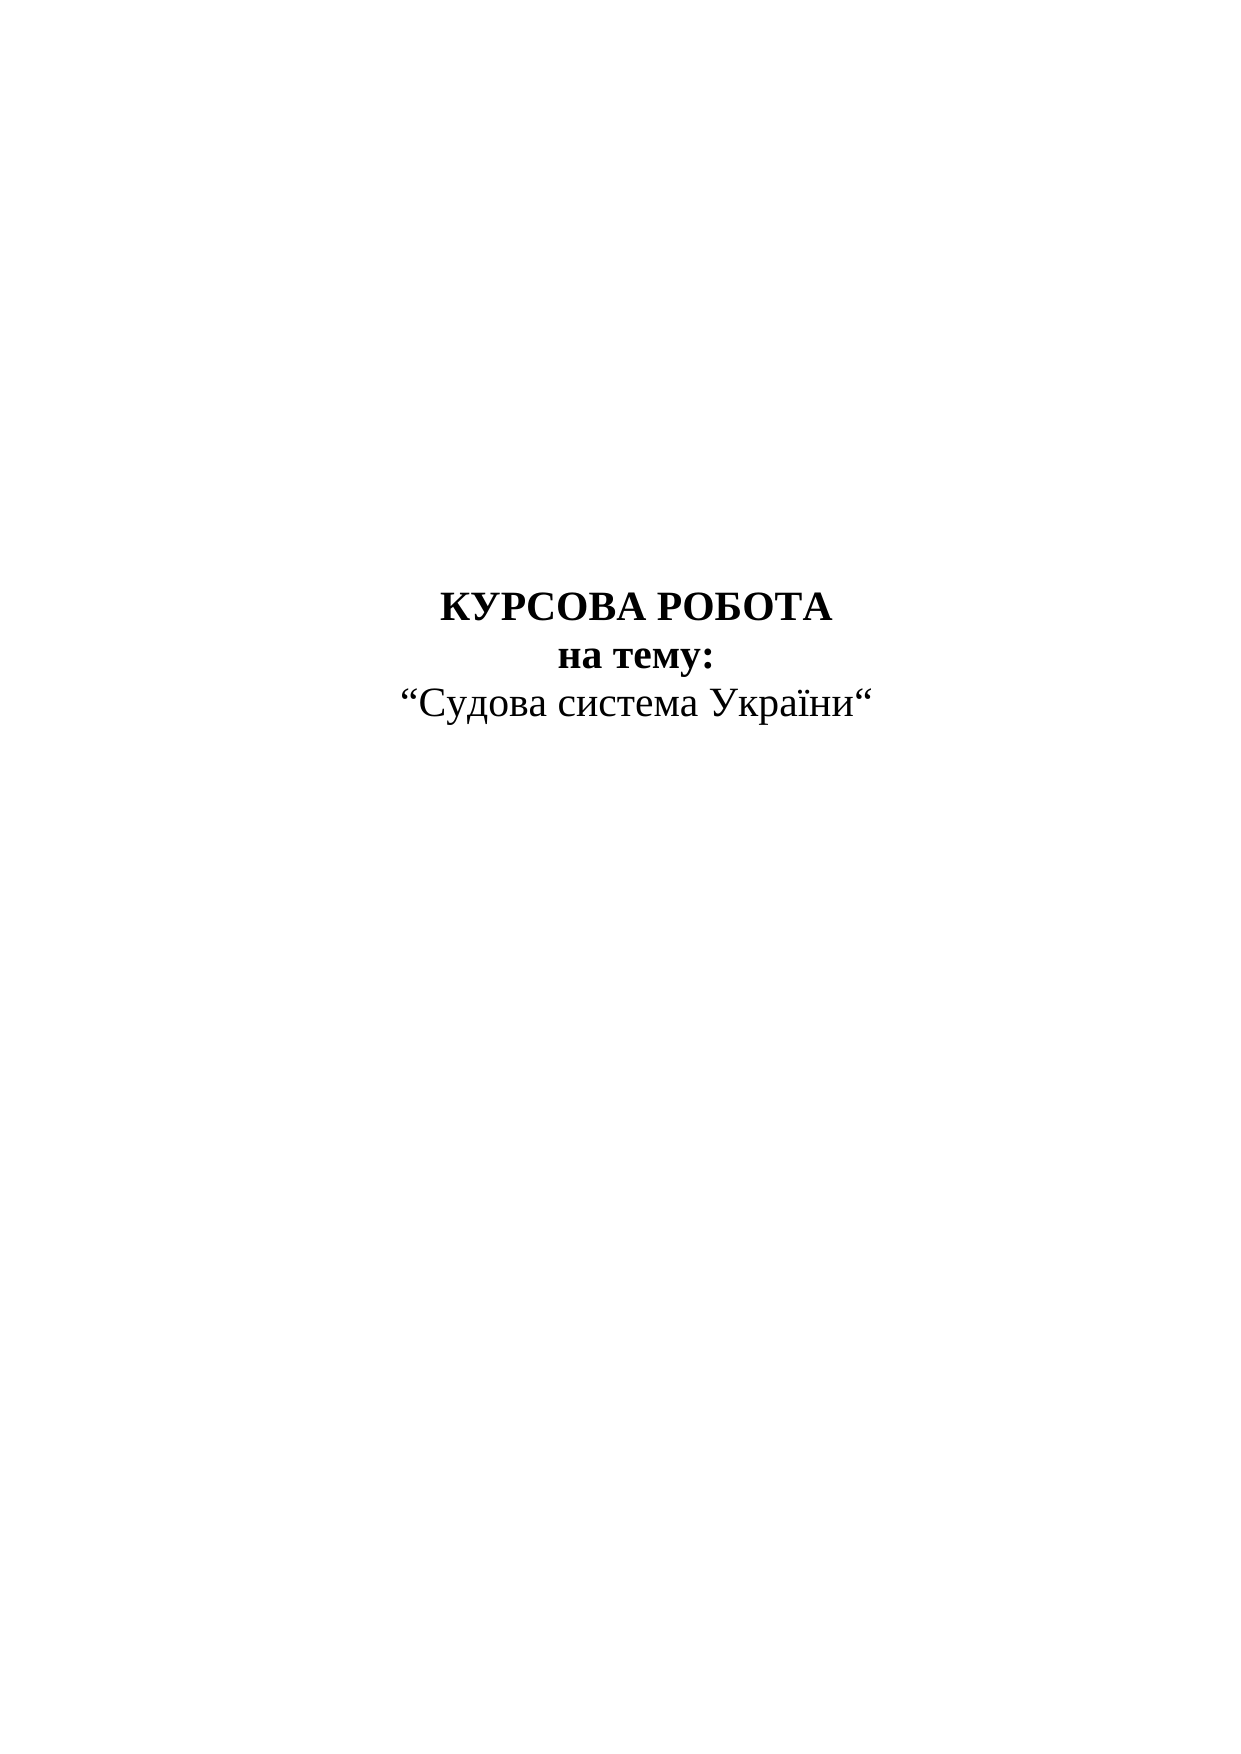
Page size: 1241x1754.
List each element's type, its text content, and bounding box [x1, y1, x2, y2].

text на тему: [133, 629, 1139, 677]
text “Судова система України“ПЛАН [133, 677, 1139, 725]
text курсова робота [133, 581, 1139, 629]
